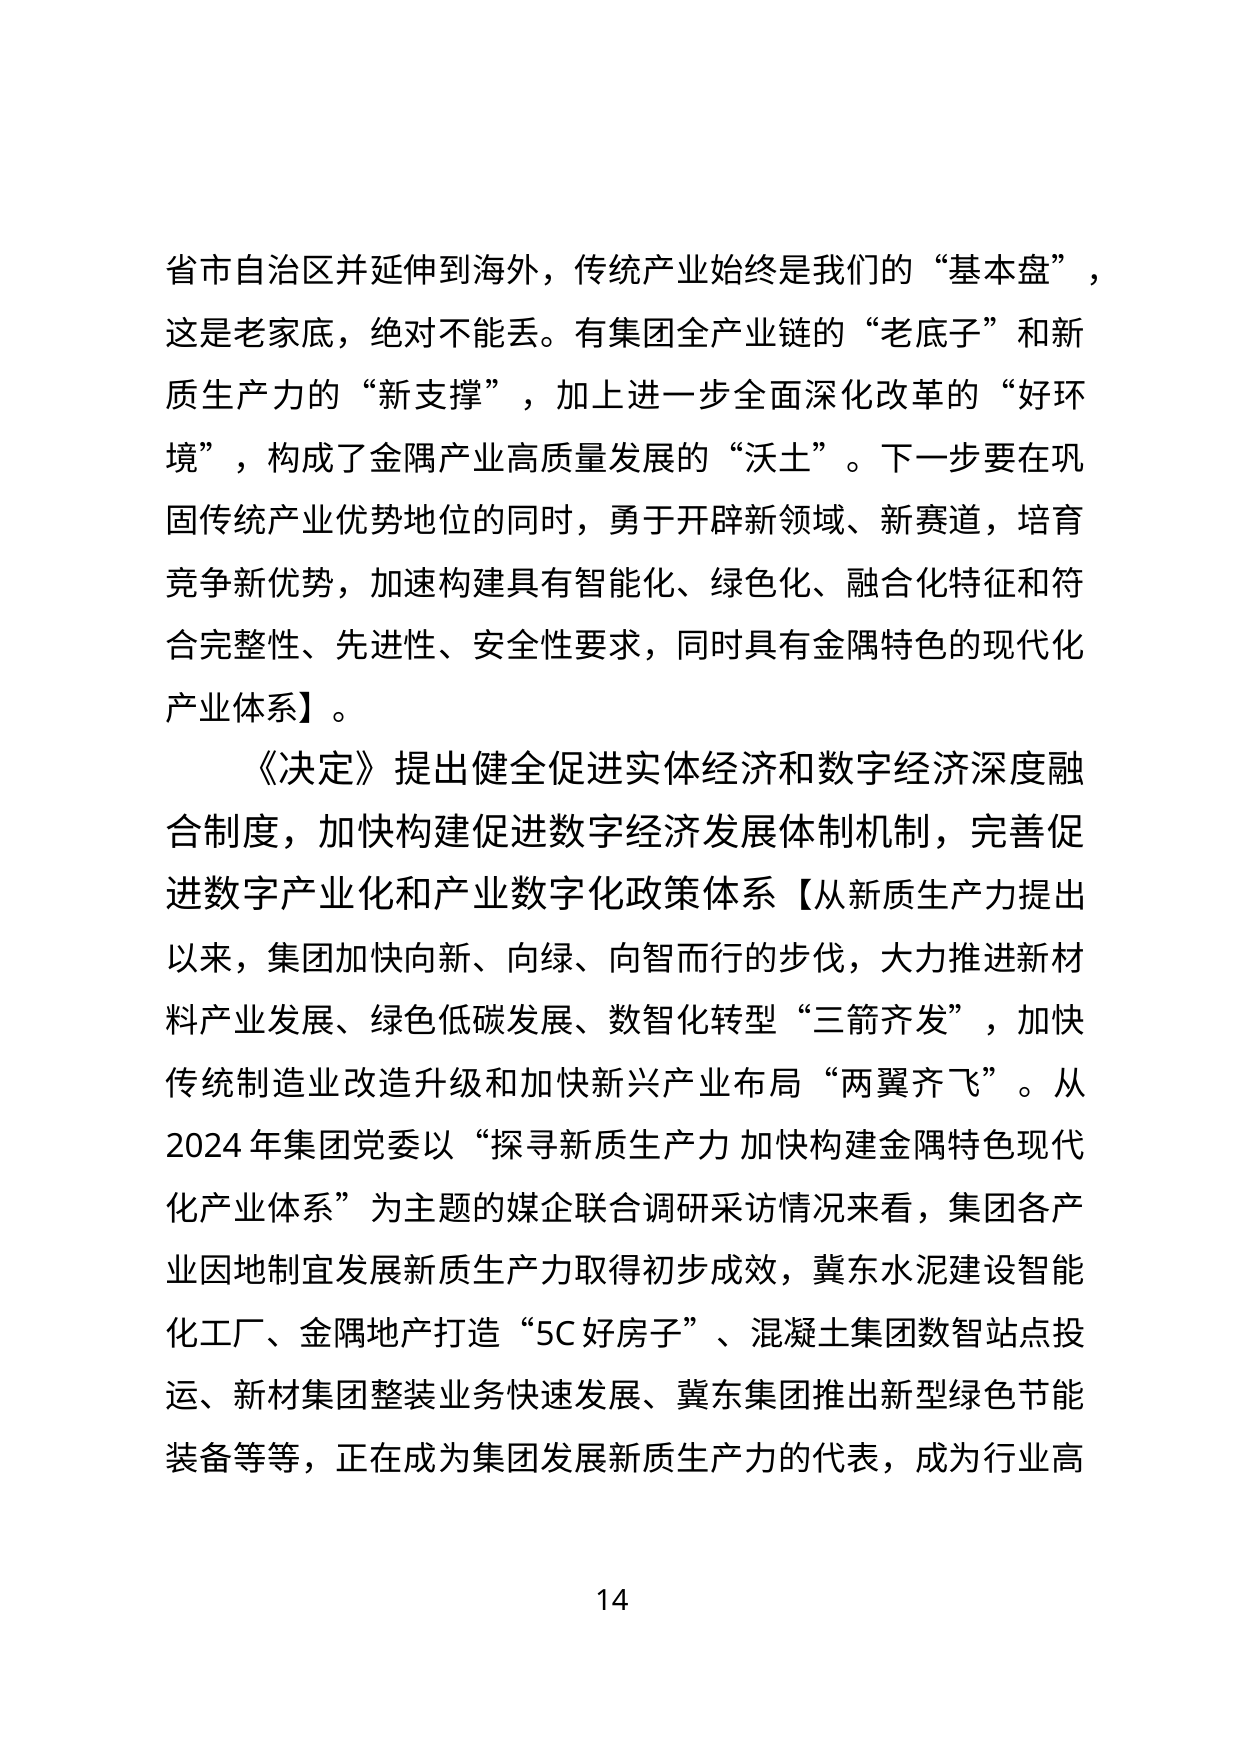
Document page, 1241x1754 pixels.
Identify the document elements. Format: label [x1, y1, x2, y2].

text [165, 733, 1087, 1483]
text [165, 233, 1087, 733]
